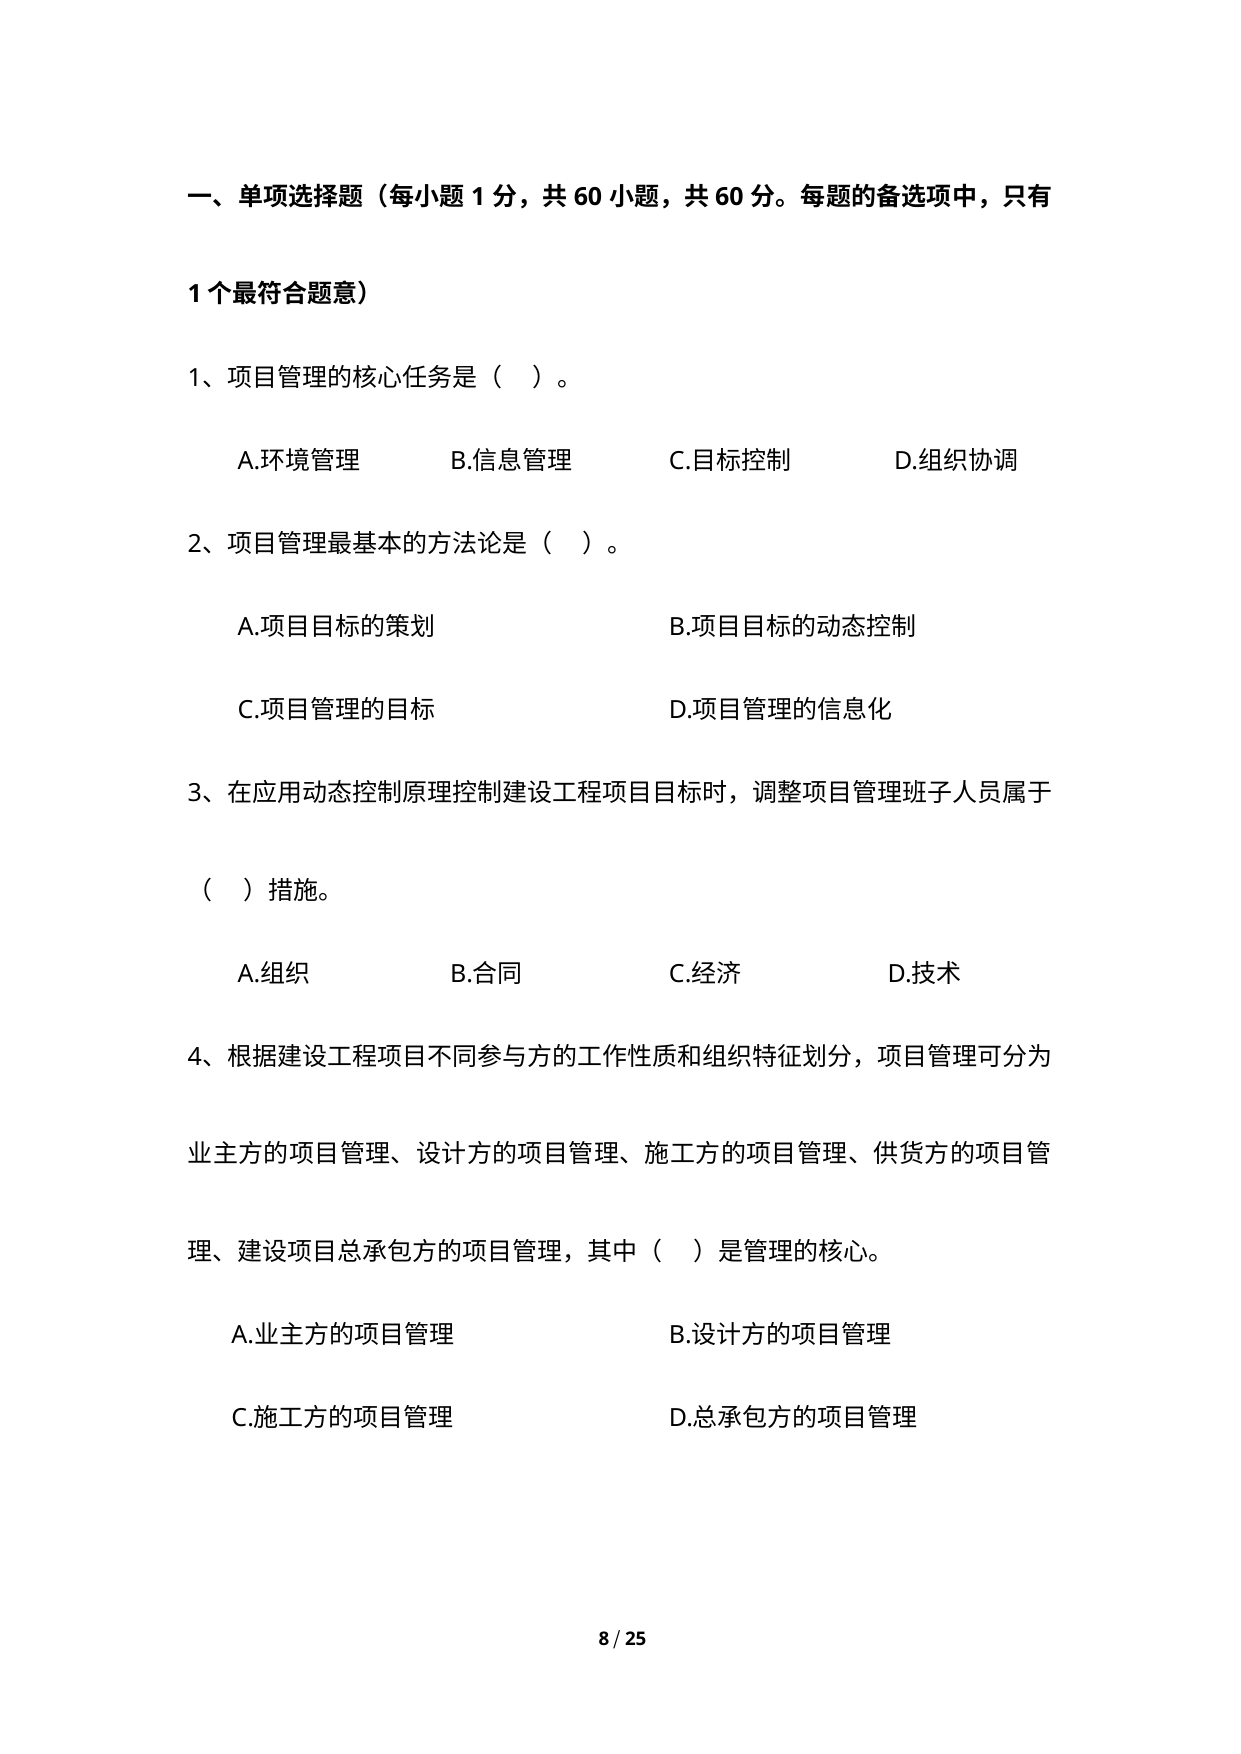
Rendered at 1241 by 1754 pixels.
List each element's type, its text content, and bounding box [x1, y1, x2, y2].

text C.项目管理的目标 D.项目管理的信息化 [187, 675, 1053, 740]
text A.项目目标的策划 B.项目目标的动态控制 [187, 592, 1053, 657]
text 3、在应用动态控制原理控制建设工程项目目标时，调整项目管理班子人员属于（ ）措施。 [187, 758, 1053, 921]
text A.组织 B.合同 C.经济 D.技术 [187, 939, 1053, 1004]
text 1、项目管理的核心任务是（ ）。 [187, 343, 1053, 408]
text A.业主方的项目管理 B.设计方的项目管理 [187, 1300, 1053, 1365]
text 2、项目管理最基本的方法论是（ ）。 [187, 509, 1053, 574]
text A.环境管理 B.信息管理 C.目标控制 D.组织协调 [187, 426, 1053, 491]
text 一、单项选择题（每小题 1 分，共 60 小题，共60 分。每题的备选项中，只有1个最符合题意） [187, 162, 1053, 324]
text 4、根据建设工程项目不同参与方的工作性质和组织特征划分，项目管理可分为业主方的项目管理、设计方的项目管理、施工方的项目管理、供货方的项目管理、建设项目总承包方的项目管理，其中（ ）是管理的核心。 [187, 1022, 1053, 1282]
text C.施工方的项目管理 D.总承包方的项目管理 [187, 1383, 1053, 1448]
